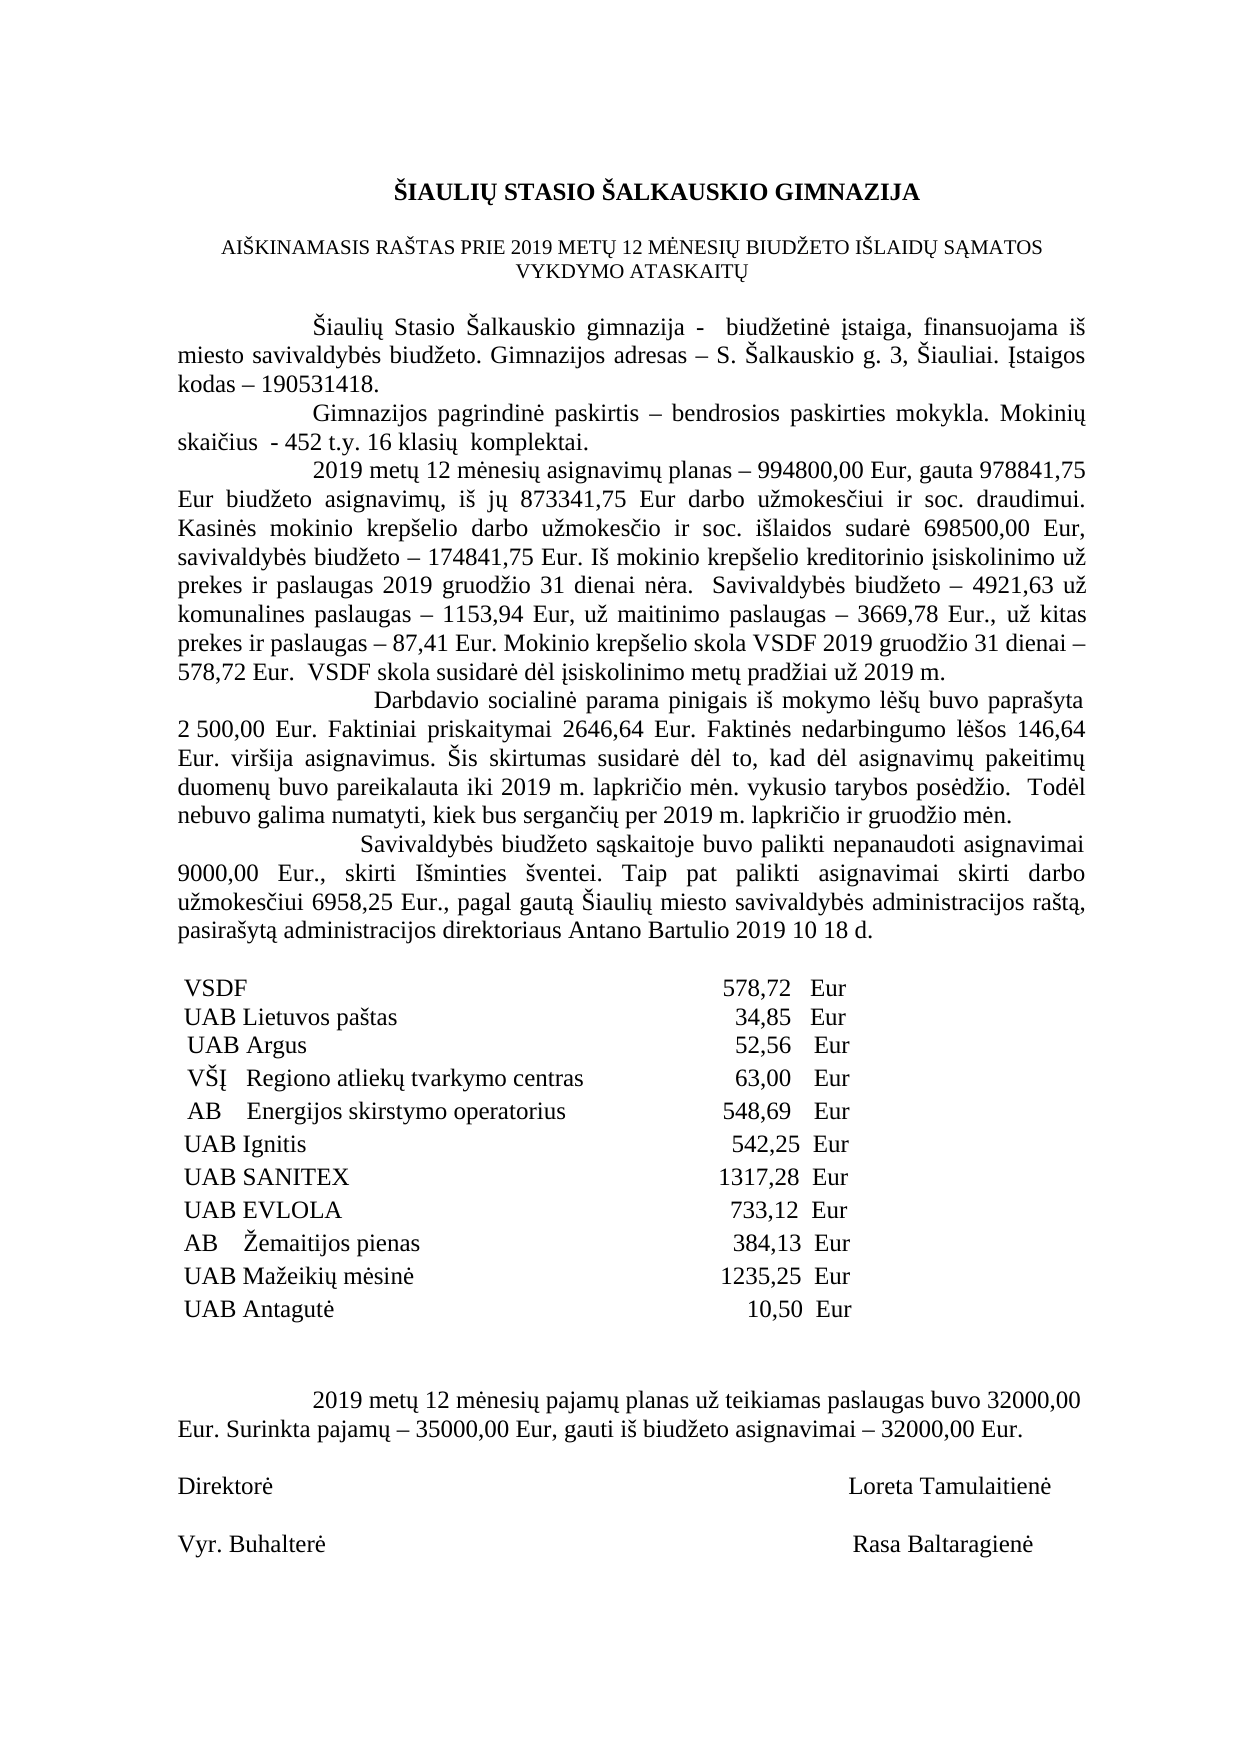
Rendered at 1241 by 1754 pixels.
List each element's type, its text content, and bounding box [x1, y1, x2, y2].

table_header UAB Argus [176, 1030, 675, 1063]
text UAB Mažeikių mėsinė 1235,25 Eur [177, 1261, 1087, 1290]
table_cell 548,69 [675, 1096, 802, 1129]
text UAB SANITEX 1317,28 Eur [177, 1162, 1087, 1191]
table_header 52,56 [675, 1030, 802, 1063]
text UAB Antagutė 10,50 Eur [177, 1294, 1087, 1323]
text Direktorė Loreta Tamulaitienė [177, 1471, 1087, 1500]
text AIŠKINAMASIS RAŠTAS PRIE 2019 METŲ 12 MĖNESIŲ BIUDŽETO IŠLAIDŲ SĄMATOS VYKDYMO ATASKAITŲ [177, 235, 1087, 283]
text 2019 metų 12 mėnesių asignavimų planas – 994800,00 Eur, gauta 978841,75 Eur biudžeto asignavimų, iš jų 873341,75 Eur darbo užmokesčiui ir soc. draudimui. Kasinės mokinio krepšelio darbo užmokesčio ir soc. išlaidos sudarė 698500,00 Eur, savivaldybės biudžeto – 174841,75 Eur. Iš mokinio krepšelio kreditorinio įsiskolinimo už prekes ir paslaugas 2019 gruodžio 31 dienai nėra. Savivaldybės biudžeto – 4921,63 už komunalines paslaugas – 1153,94 Eur, už maitinimo paslaugas – 3669,78 Eur., už kitas prekes ir paslaugas – 87,41 Eur. Mokinio krepšelio skola VSDF 2019 gruodžio 31 dienai – 578,72 Eur. VSDF skola susidarė dėl įsiskolinimo metų pradžiai už 2019 m. [177, 455, 1087, 685]
table_header Eur [802, 1030, 967, 1063]
text Darbdavio socialinė parama pinigais iš mokymo lėšų buvo paprašyta 2 500,00 Eur. Faktiniai priskaitymai 2646,64 Eur. Faktinės nedarbingumo lėšos 146,64 Eur. viršija asignavimus. Šis skirtumas susidarė dėl to, kad dėl asignavimų pakeitimų duomenų buvo pareikalauta iki 2019 m. lapkričio mėn. vykusio tarybos posėdžio. Todėl nebuvo galima numatyti, kiek bus sergančių per 2019 m. lapkričio ir gruodžio mėn. [177, 685, 1087, 829]
table_cell Eur [802, 1063, 967, 1096]
text 2019 metų 12 mėnesių pajamų planas už teikiamas paslaugas buvo 32000,00 Eur. Surinkta pajamų – 35000,00 Eur, gauti iš biudžeto asignavimai – 32000,00 Eur. [177, 1385, 1087, 1442]
text UAB Ignitis 542,25 Eur [177, 1129, 1087, 1158]
text UAB EVLOLA 733,12 Eur [177, 1195, 1087, 1224]
text Vyr. Buhalterė Rasa Baltaragienė [177, 1529, 1087, 1557]
text Gimnazijos pagrindinė paskirtis – bendrosios paskirties mokykla. Mokinių skaičius - 452 t.y. 16 klasių komplektai. [177, 398, 1087, 455]
table_cell AB Energijos skirstymo operatorius [176, 1096, 675, 1129]
text VSDF 578,72 Eur [177, 973, 1087, 1002]
text ŠIAULIŲ STASIO ŠALKAUSKIO GIMNAZIJA [177, 177, 1087, 206]
text Šiaulių Stasio Šalkauskio gimnazija - biudžetinė įstaiga, finansuojama iš miesto savivaldybės biudžeto. Gimnazijos adresas – S. Šalkauskio g. 3, Šiauliai. Įstaigos kodas – 190531418. [177, 312, 1087, 398]
table_cell Eur [802, 1096, 967, 1129]
table_cell VŠĮ Regiono atliekų tvarkymo centras [176, 1063, 675, 1096]
text AB Žemaitijos pienas 384,13 Eur [177, 1228, 1087, 1257]
text UAB Lietuvos paštas 34,85 Eur [177, 1002, 1087, 1030]
text Savivaldybės biudžeto sąskaitoje buvo palikti nepanaudoti asignavimai 9000,00 Eur., skirti Išminties šventei. Taip pat palikti asignavimai skirti darbo užmokesčiui 6958,25 Eur., pagal gautą Šiaulių miesto savivaldybės administracijos raštą, pasirašytą administracijos direktoriaus Antano Bartulio 2019 10 18 d. [177, 829, 1087, 944]
table_cell 63,00 [675, 1063, 802, 1096]
